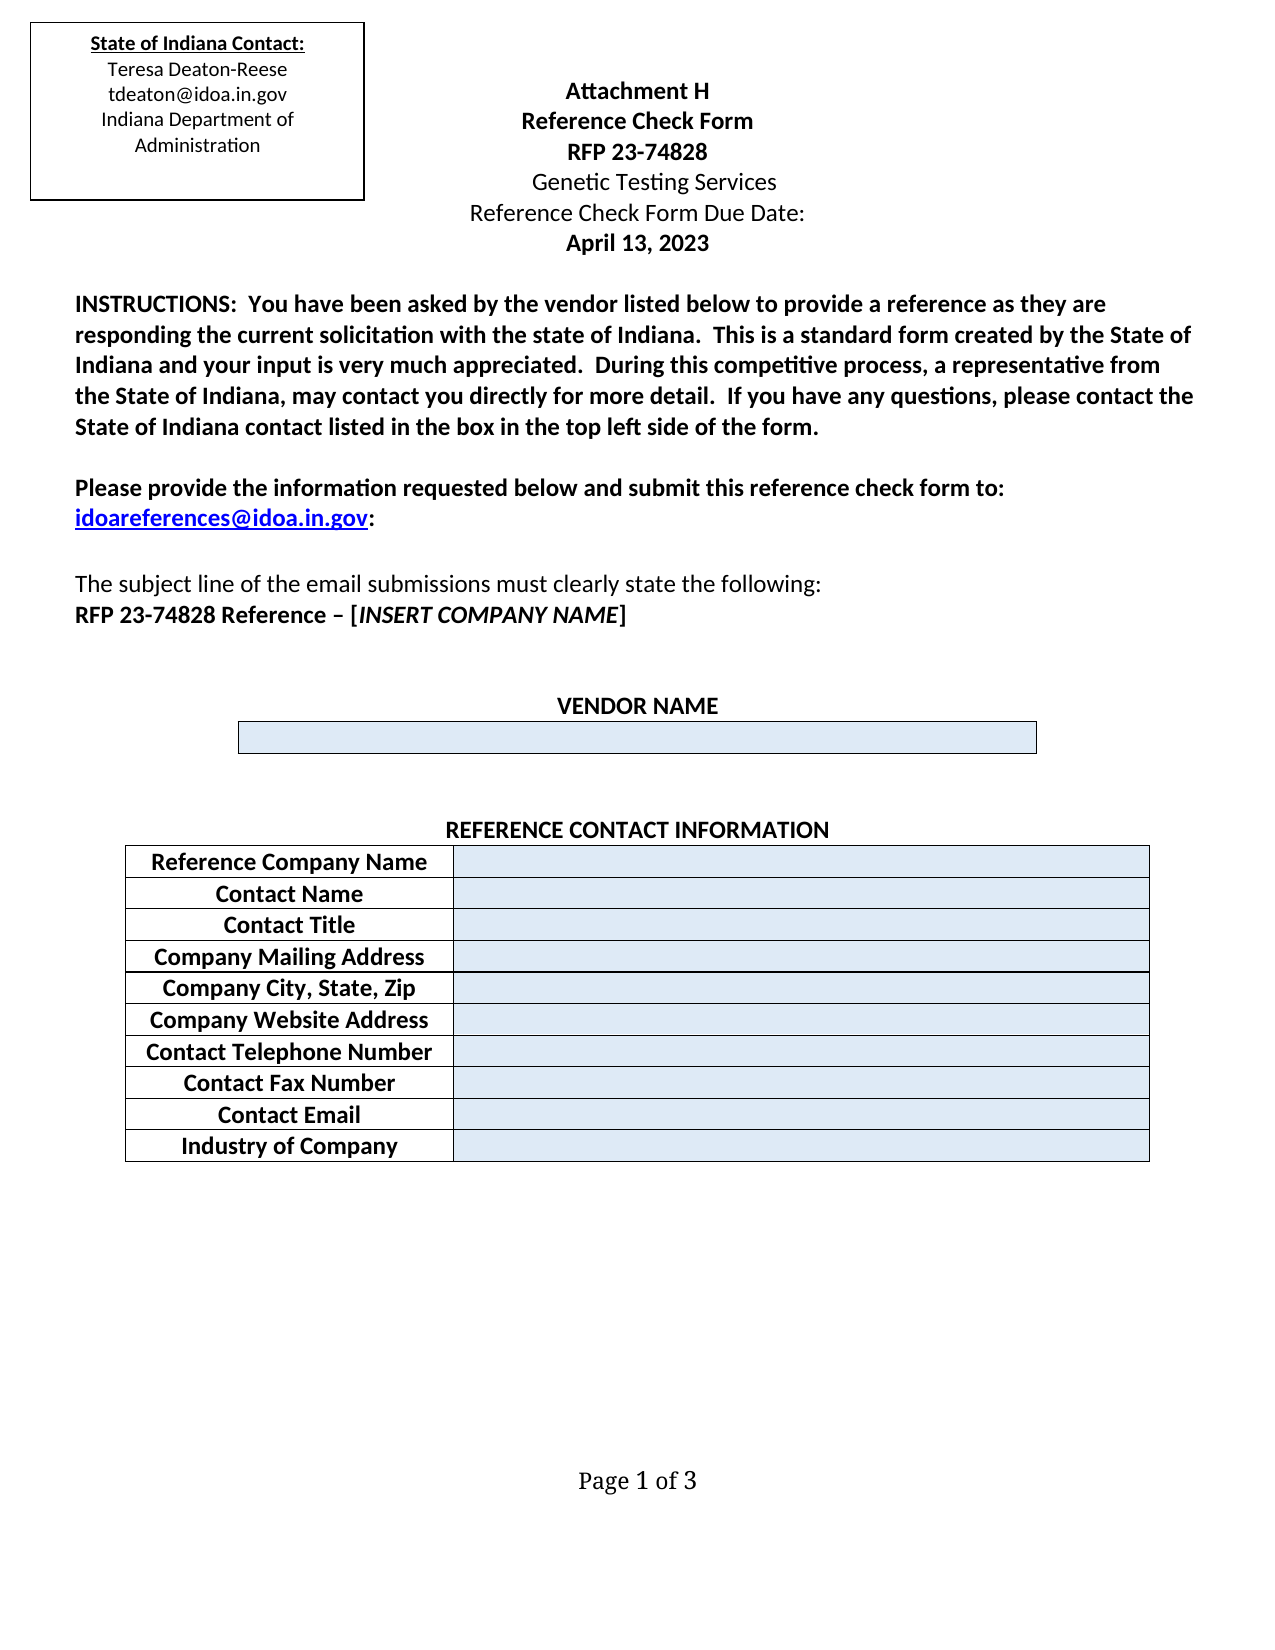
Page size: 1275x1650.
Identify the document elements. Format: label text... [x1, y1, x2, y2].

text VENDOR NAME [75, 691, 1200, 721]
table_cell Industry of Company [126, 1130, 453, 1161]
table_header [454, 846, 1149, 877]
table_cell Contact Telephone Number [126, 1036, 453, 1066]
table_cell [454, 973, 1149, 1003]
text Please provide the information requested below and submit this reference check form to: [75, 472, 1200, 502]
text Attachment H [365, 75, 1200, 106]
text RFP 23-74828 Reference – [INSERT COMPANY NAME] [75, 599, 1200, 629]
text INSTRUCTIONS: You have been asked by the vendor listed below to provide a reference as they are responding the current solicitation with the state of Indiana. This is a standard form created by the State of Indiana and your input is very much appreciated. During this competitive process, a representative from the State of Indiana, may contact you directly for more detail. If you have any questions, please contact the State of Indiana contact listed in the box in the top left side of the form. [75, 258, 1200, 441]
table_cell Contact Email [126, 1099, 453, 1129]
table_cell [454, 909, 1149, 940]
table_cell [454, 878, 1149, 908]
text Genetic Testing Services [365, 167, 1200, 197]
table_cell [454, 1036, 1149, 1066]
table_cell Company City, State, Zip [126, 973, 453, 1003]
table_cell Contact Fax Number [126, 1067, 453, 1098]
text REFERENCE CONTACT INFORMATION [75, 815, 1200, 845]
table_cell [454, 1004, 1149, 1034]
table_cell [454, 1130, 1149, 1161]
text Reference Check Form Due Date: [75, 197, 1200, 228]
table_header Reference Company Name [126, 846, 453, 877]
table_cell Company Website Address [126, 1004, 453, 1034]
text The subject line of the email submissions must clearly state the following: [75, 568, 1200, 599]
table_header [239, 722, 1036, 753]
text April 13, 2023 [75, 228, 1200, 258]
table_cell Company Mailing Address [126, 941, 453, 971]
table_cell [454, 1067, 1149, 1098]
table_cell Contact Title [126, 909, 453, 940]
text RFP 23-74828 [365, 136, 1200, 167]
table_cell [454, 1099, 1149, 1129]
table_cell [454, 941, 1149, 971]
text idoareferences@idoa.in.gov: [75, 502, 1200, 533]
text Reference Check Form [365, 106, 1200, 136]
table_cell Contact Name [126, 878, 453, 908]
